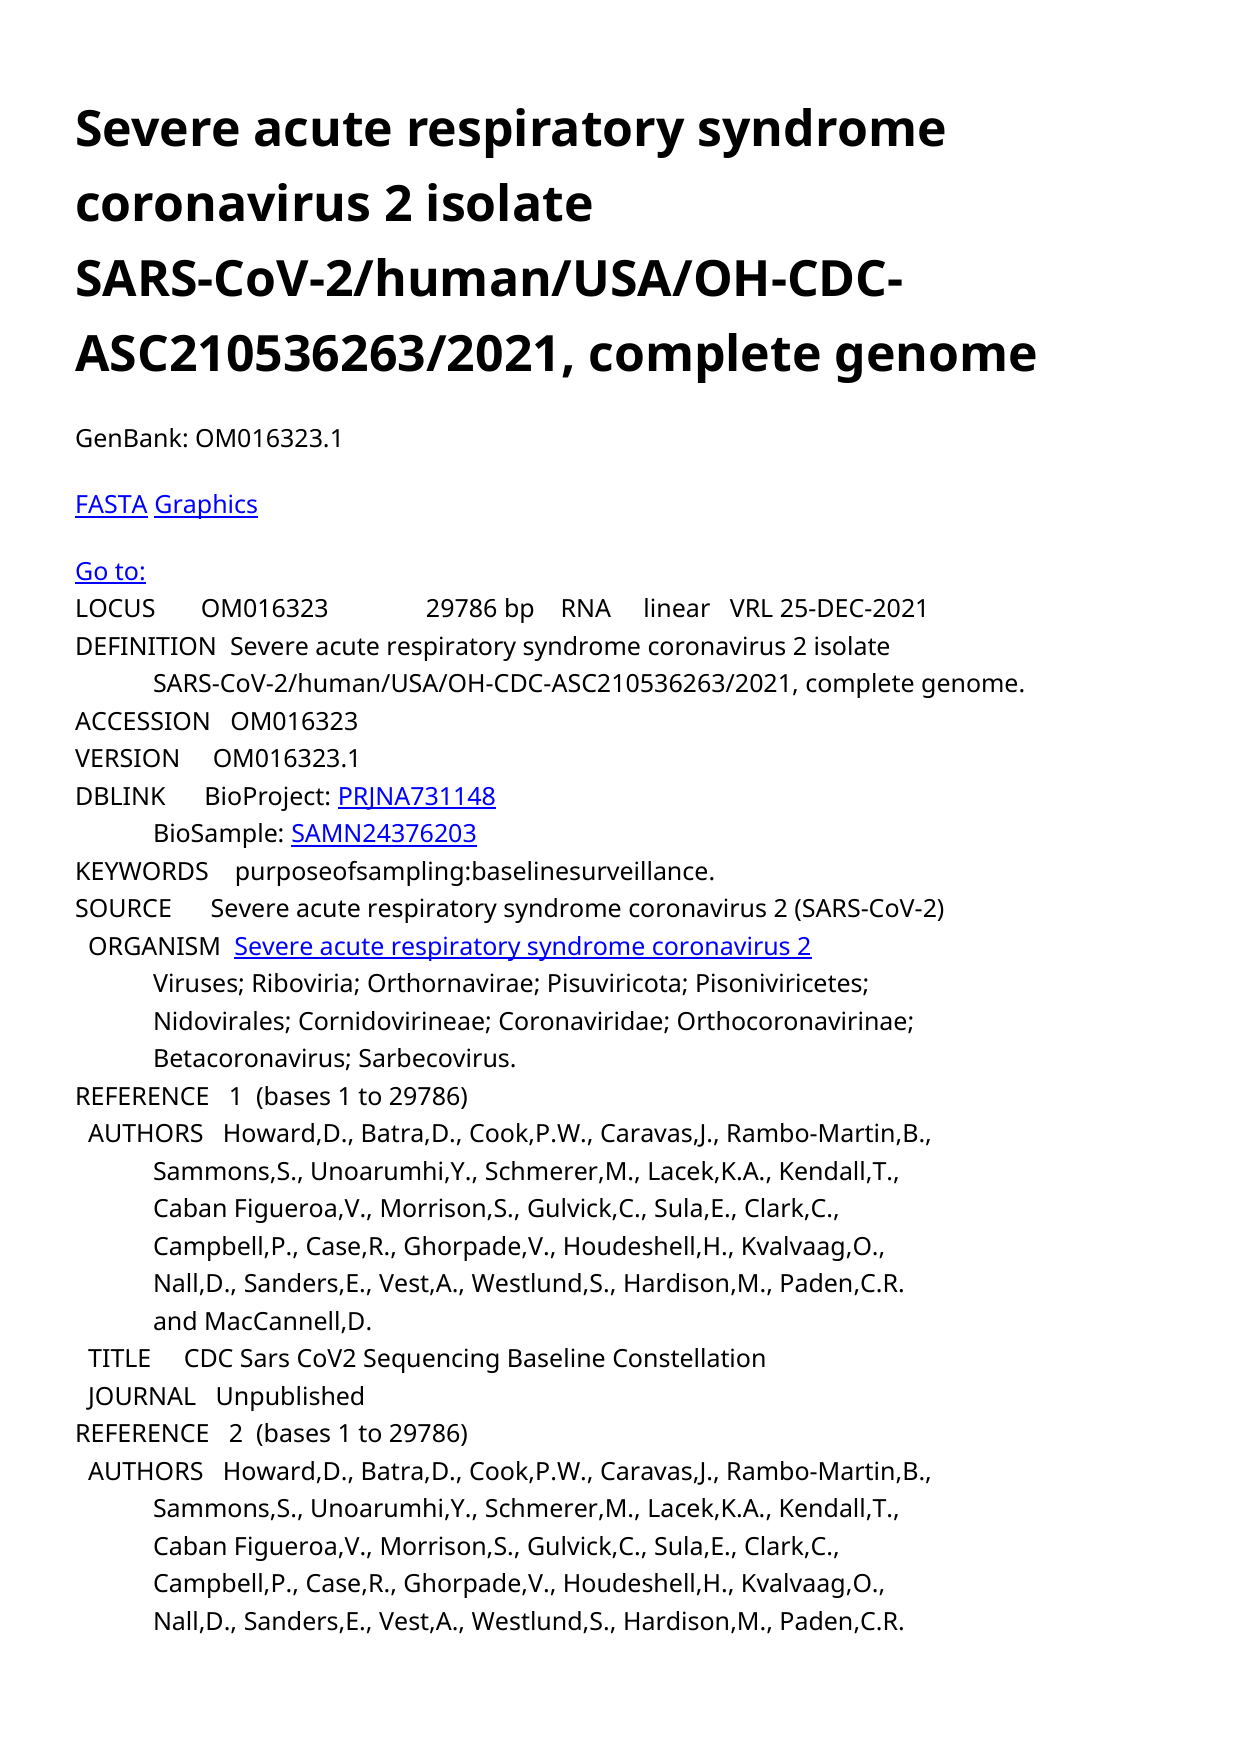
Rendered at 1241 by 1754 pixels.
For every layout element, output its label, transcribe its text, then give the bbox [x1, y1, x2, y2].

text ORGANISM Severe acute respiratory syndrome coronavirus 2 [75, 927, 1165, 964]
text DEFINITION Severe acute respiratory syndrome coronavirus 2 isolate [75, 627, 1165, 664]
text Sammons,S., Unoarumhi,Y., Schmerer,M., Lacek,K.A., Kendall,T., [75, 1152, 1165, 1189]
text and MacCannell,D. [75, 1302, 1165, 1339]
text SARS-CoV-2/human/USA/OH-CDC-ASC210536263/2021, complete genome. [75, 664, 1165, 702]
text REFERENCE 2 (bases 1 to 29786) [75, 1414, 1165, 1452]
text Severe acute respiratory syndrome coronavirus 2 isolate SARS-CoV-2/human/USA/OH-CDC-ASC210536263/2021, complete genome [75, 89, 1165, 389]
text DBLINK BioProject: PRJNA731148 [75, 777, 1165, 814]
text JOURNAL Unpublished [75, 1377, 1165, 1414]
text Caban Figueroa,V., Morrison,S., Gulvick,C., Sula,E., Clark,C., [75, 1189, 1165, 1227]
text Campbell,P., Case,R., Ghorpade,V., Houdeshell,H., Kvalvaag,O., [75, 1227, 1165, 1264]
text KEYWORDS purposeofsampling:baselinesurveillance. [75, 852, 1165, 889]
text AUTHORS Howard,D., Batra,D., Cook,P.W., Caravas,J., Rambo-Martin,B., [75, 1452, 1165, 1489]
text LOCUS OM016323 29786 bp RNA linear VRL 25-DEC-2021 [75, 589, 1165, 627]
text Sammons,S., Unoarumhi,Y., Schmerer,M., Lacek,K.A., Kendall,T., [75, 1489, 1165, 1527]
text Viruses; Riboviria; Orthornavirae; Pisuviricota; Pisoniviricetes; [75, 964, 1165, 1002]
text REFERENCE 1 (bases 1 to 29786) [75, 1077, 1165, 1114]
text FASTA Graphics [75, 485, 1165, 523]
text Caban Figueroa,V., Morrison,S., Gulvick,C., Sula,E., Clark,C., [75, 1527, 1165, 1564]
text Campbell,P., Case,R., Ghorpade,V., Houdeshell,H., Kvalvaag,O., [75, 1564, 1165, 1602]
text BioSample: SAMN24376203 [75, 814, 1165, 852]
text GenBank: OM016323.1 [75, 419, 1165, 456]
text AUTHORS Howard,D., Batra,D., Cook,P.W., Caravas,J., Rambo-Martin,B., [75, 1114, 1165, 1152]
text Nall,D., Sanders,E., Vest,A., Westlund,S., Hardison,M., Paden,C.R. [75, 1264, 1165, 1302]
text TITLE CDC Sars CoV2 Sequencing Baseline Constellation [75, 1339, 1165, 1377]
text Nall,D., Sanders,E., Vest,A., Westlund,S., Hardison,M., Paden,C.R. [75, 1602, 1165, 1639]
text Go to: [75, 552, 1165, 589]
text ACCESSION OM016323 [75, 702, 1165, 739]
text Betacoronavirus; Sarbecovirus. [75, 1039, 1165, 1077]
text VERSION OM016323.1 [75, 739, 1165, 777]
text SOURCE Severe acute respiratory syndrome coronavirus 2 (SARS-CoV-2) [75, 889, 1165, 927]
text Nidovirales; Cornidovirineae; Coronaviridae; Orthocoronavirinae; [75, 1002, 1165, 1039]
